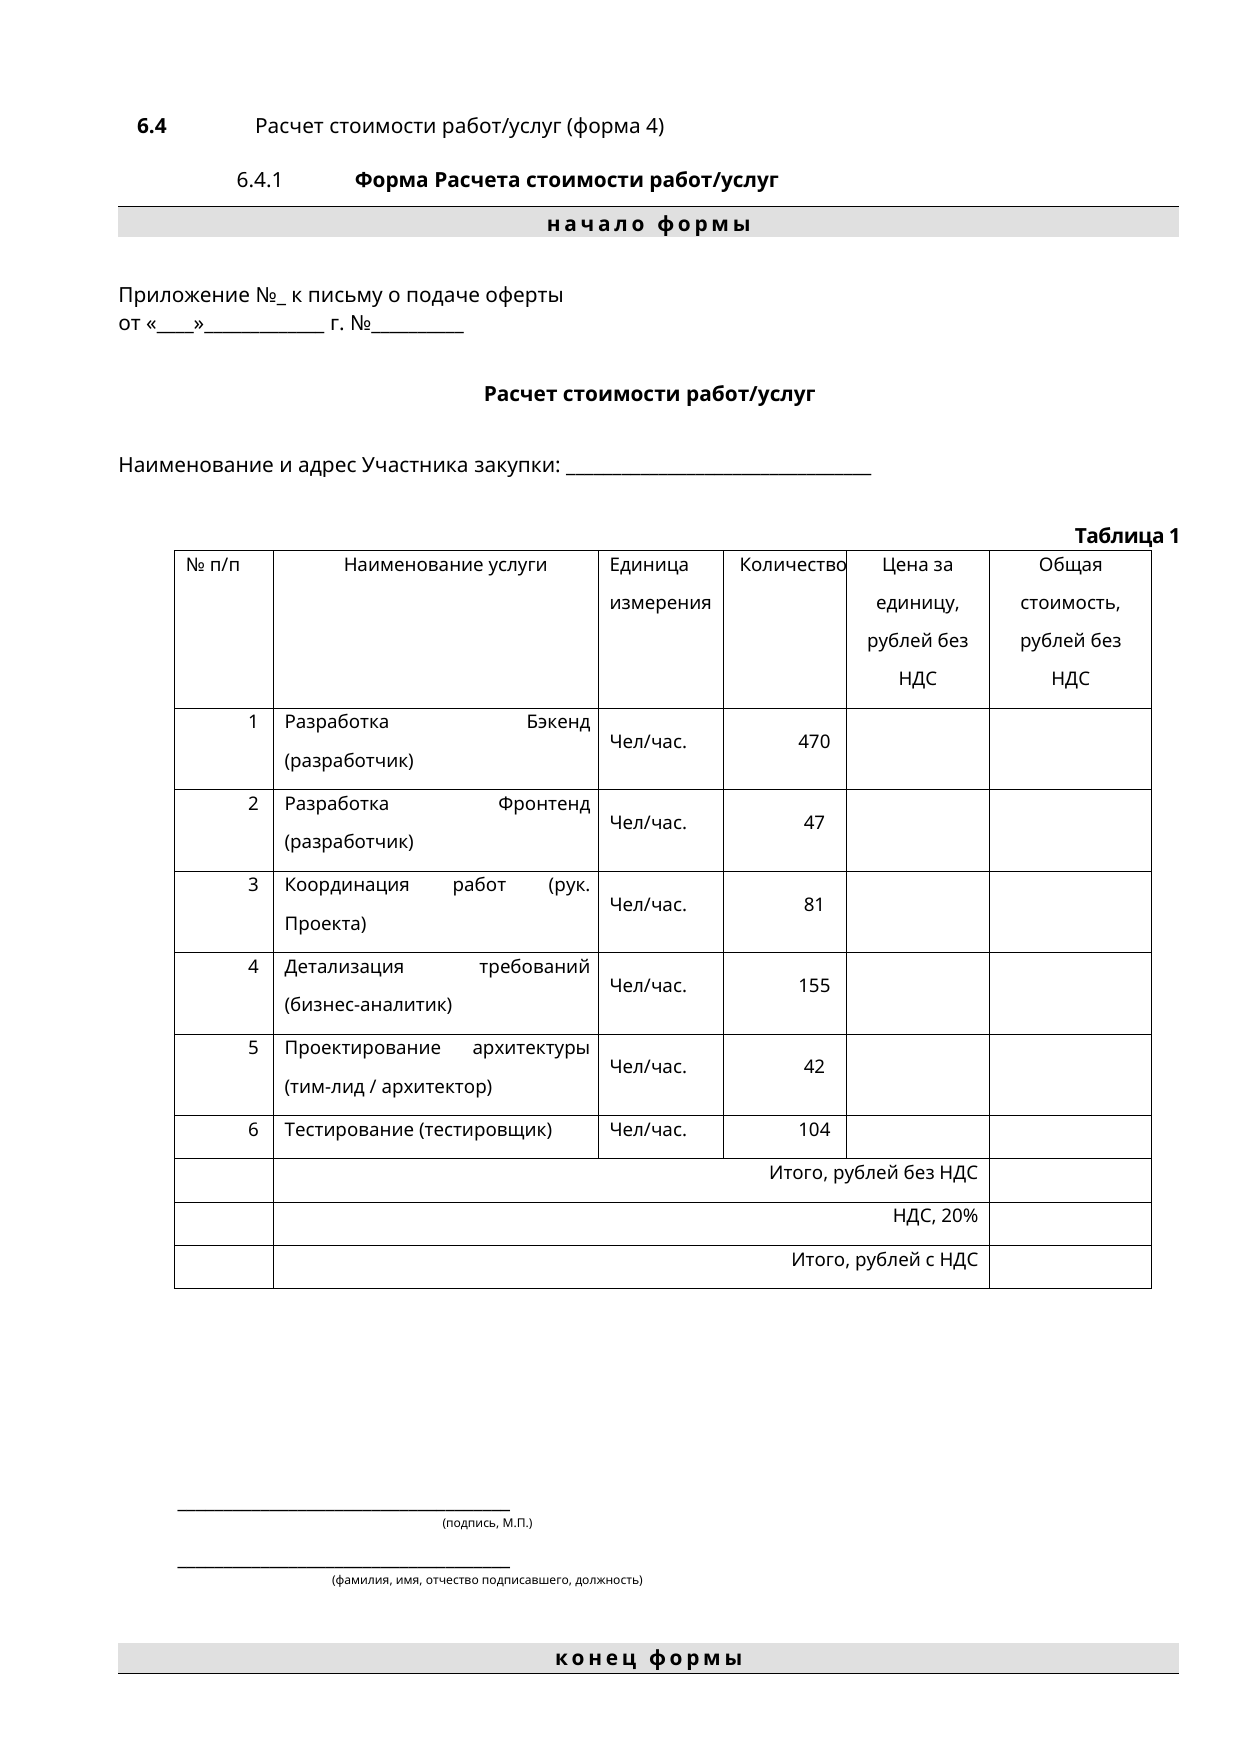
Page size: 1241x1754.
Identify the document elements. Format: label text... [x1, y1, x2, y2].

table_cell Проектирование архитектуры (тим-лид / архитектор) [274, 1035, 598, 1115]
table_cell Чел/час. [599, 872, 723, 952]
table_cell Разработка Бэкенд (разработчик) [274, 709, 598, 789]
table_cell [175, 1203, 273, 1245]
table_cell Чел/час. [599, 709, 723, 789]
table_cell [175, 1246, 273, 1288]
table_cell [847, 1116, 989, 1158]
table_cell [990, 953, 1151, 1034]
list Форма Расчета стоимости работ/услуг [236, 165, 1181, 193]
table_cell [847, 709, 989, 789]
text начало формы [118, 207, 1179, 237]
table_header Общая стоимость, рублей без НДС [990, 551, 1151, 708]
table_header Цена за единицу, рублей без НДС [847, 551, 989, 708]
table_header Количество [724, 551, 846, 708]
text (фамилия, имя, отчество подписавшего, должность) [118, 1572, 797, 1600]
table_cell [990, 1159, 1151, 1202]
table_cell [990, 1246, 1151, 1288]
table_cell 2 [175, 790, 273, 871]
table_header № п/п [175, 551, 273, 708]
table_cell 104 [724, 1116, 846, 1158]
text ____________________________________ [118, 1543, 1181, 1572]
table_cell 4 [175, 953, 273, 1034]
table_cell [847, 1035, 989, 1115]
table_cell [990, 790, 1151, 871]
table_cell Координация работ (рук. Проекта) [274, 872, 598, 952]
text (подпись, М.П.) [118, 1515, 797, 1543]
table_cell [990, 1035, 1151, 1115]
table_cell 470 [724, 709, 846, 789]
table_cell [847, 790, 989, 871]
text конец формы [118, 1643, 1179, 1673]
table_cell 42 [724, 1035, 846, 1115]
table_cell Детализация требований (бизнес-аналитик) [274, 953, 598, 1034]
table_cell Чел/час. [599, 953, 723, 1034]
table_cell [847, 872, 989, 952]
table_cell Тестирование (тестировщик) [274, 1116, 598, 1158]
text Таблица 1 [118, 521, 1181, 550]
table_cell НДС, 20% [274, 1203, 989, 1245]
text Наименование и адрес Участника закупки: _________________________________ [118, 450, 1181, 479]
table_cell Итого, рублей с НДС [274, 1246, 989, 1288]
table_header Единица измерения [599, 551, 723, 708]
subtitle Расчет стоимости работ/услуг (форма 4) [137, 111, 1181, 140]
table_cell [847, 953, 989, 1034]
table_header Наименование услуги [274, 551, 598, 708]
table_cell Итого, рублей без НДС [274, 1159, 989, 1202]
table_cell Чел/час. [599, 790, 723, 871]
text Приложение №_ к письму о подаче оферты от «____»_____________ г. №__________ [118, 280, 1181, 337]
table_cell 6 [175, 1116, 273, 1158]
table_cell 1 [175, 709, 273, 789]
table_cell 81 [724, 872, 846, 952]
table_cell [990, 709, 1151, 789]
table_cell Чел/час. [599, 1116, 723, 1158]
table_cell [990, 872, 1151, 952]
table_cell 155 [724, 953, 846, 1034]
table_cell [990, 1203, 1151, 1245]
table_cell 5 [175, 1035, 273, 1115]
table_cell Разработка Фронтенд (разработчик) [274, 790, 598, 871]
text Расчет стоимости работ/услуг [118, 379, 1181, 408]
text ____________________________________ [118, 1486, 1181, 1515]
table_cell [990, 1116, 1151, 1158]
table_cell [175, 1159, 273, 1202]
table_cell 3 [175, 872, 273, 952]
table_cell 47 [724, 790, 846, 871]
table_cell Чел/час. [599, 1035, 723, 1115]
